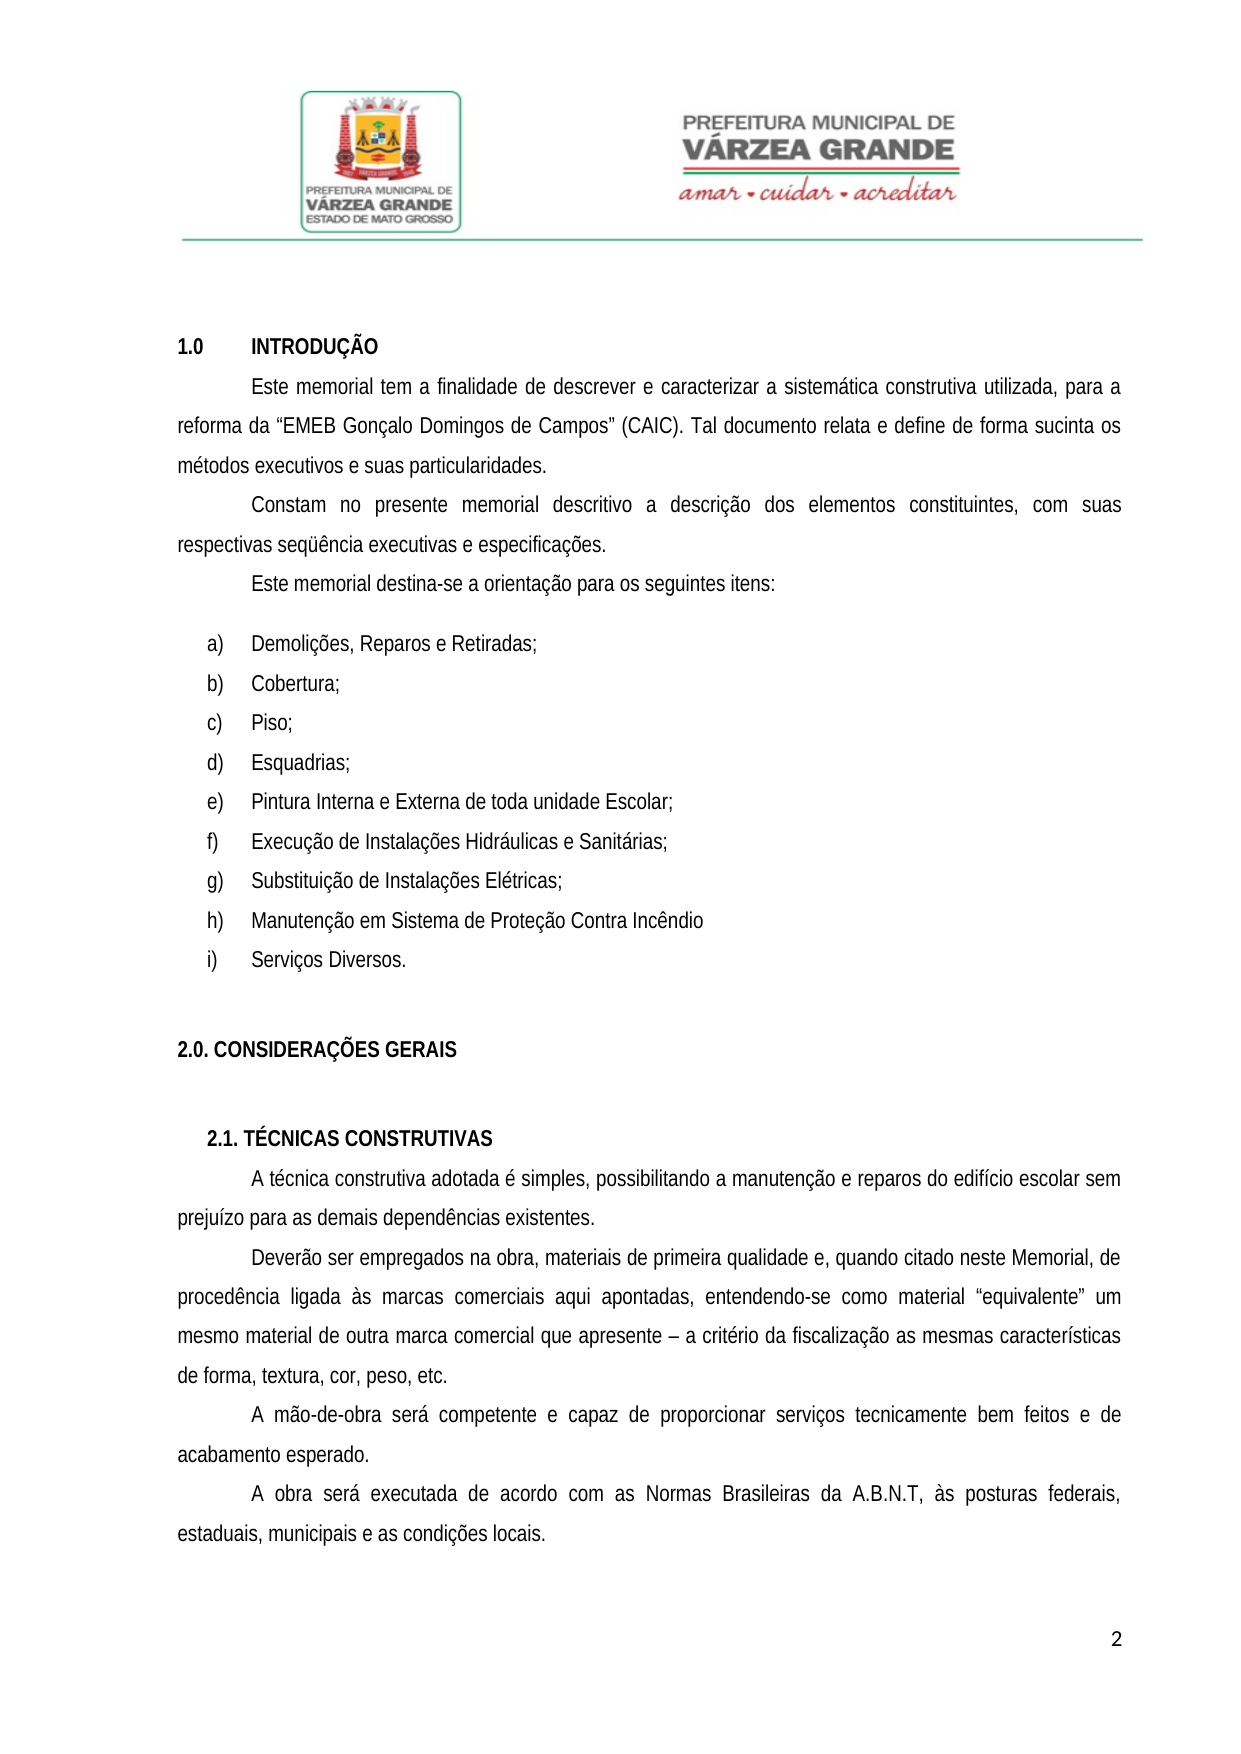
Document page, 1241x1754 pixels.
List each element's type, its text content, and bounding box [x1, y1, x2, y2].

list Cobertura; [177, 670, 1122, 696]
subtitle 2.0. CONSIDERAÇÕES GERAIS [177, 1036, 1122, 1062]
list Piso; [177, 709, 1122, 736]
picture [177, 73, 1147, 244]
list Demolições, Reparos e Retiradas; [177, 630, 1122, 657]
list A mão-de-obra será competente e capaz de proporcionar serviços tecnicamente bem feitos e de acabamento esperado. [177, 1401, 1122, 1467]
list Deverão ser empregados na obra, materiais de primeira qualidade e, quando citado neste Memorial, de procedência ligada às marcas comerciais aqui apontadas, entendendo-se como material “equivalente” um mesmo material de outra marca comercial que apresente – a critério da fiscalização as mesmas características de forma, textura, cor, peso, etc. [177, 1243, 1122, 1388]
list Execução de Instalações Hidráulicas e Sanitárias; [177, 828, 1122, 854]
text Constam no presente memorial descritivo a descrição dos elementos constituintes, com suas respectivas seqüência executivas e especificações. [177, 491, 1122, 557]
list A obra será executada de acordo com as Normas Brasileiras da A.B.N.T, às posturas federais, estaduais, municipais e as condições locais. [177, 1480, 1122, 1546]
list A técnica construtiva adotada é simples, possibilitando a manutenção e reparos do edifício escolar sem prejuízo para as demais dependências existentes. [177, 1164, 1122, 1230]
list Serviços Diversos. [177, 946, 1122, 972]
list Esquadrias; [177, 749, 1122, 775]
list Pintura Interna e Externa de toda unidade Escolar; [177, 788, 1122, 814]
subtitle 2.1. TÉCNICAS CONSTRUTIVAS [177, 1125, 1122, 1151]
text Este memorial destina-se a orientação para os seguintes itens: [177, 570, 1122, 596]
list Substituição de Instalações Elétricas; [177, 867, 1122, 893]
subtitle INTRODUÇÃO [177, 333, 1122, 359]
list Manutenção em Sistema de Proteção Contra Incêndio [177, 907, 1122, 933]
text Este memorial tem a finalidade de descrever e caracterizar a sistemática construtiva utilizada, para a reforma da “EMEB Gonçalo Domingos de Campos” (CAIC). Tal documento relata e define de forma sucinta os métodos executivos e suas particularidades. [177, 373, 1122, 478]
